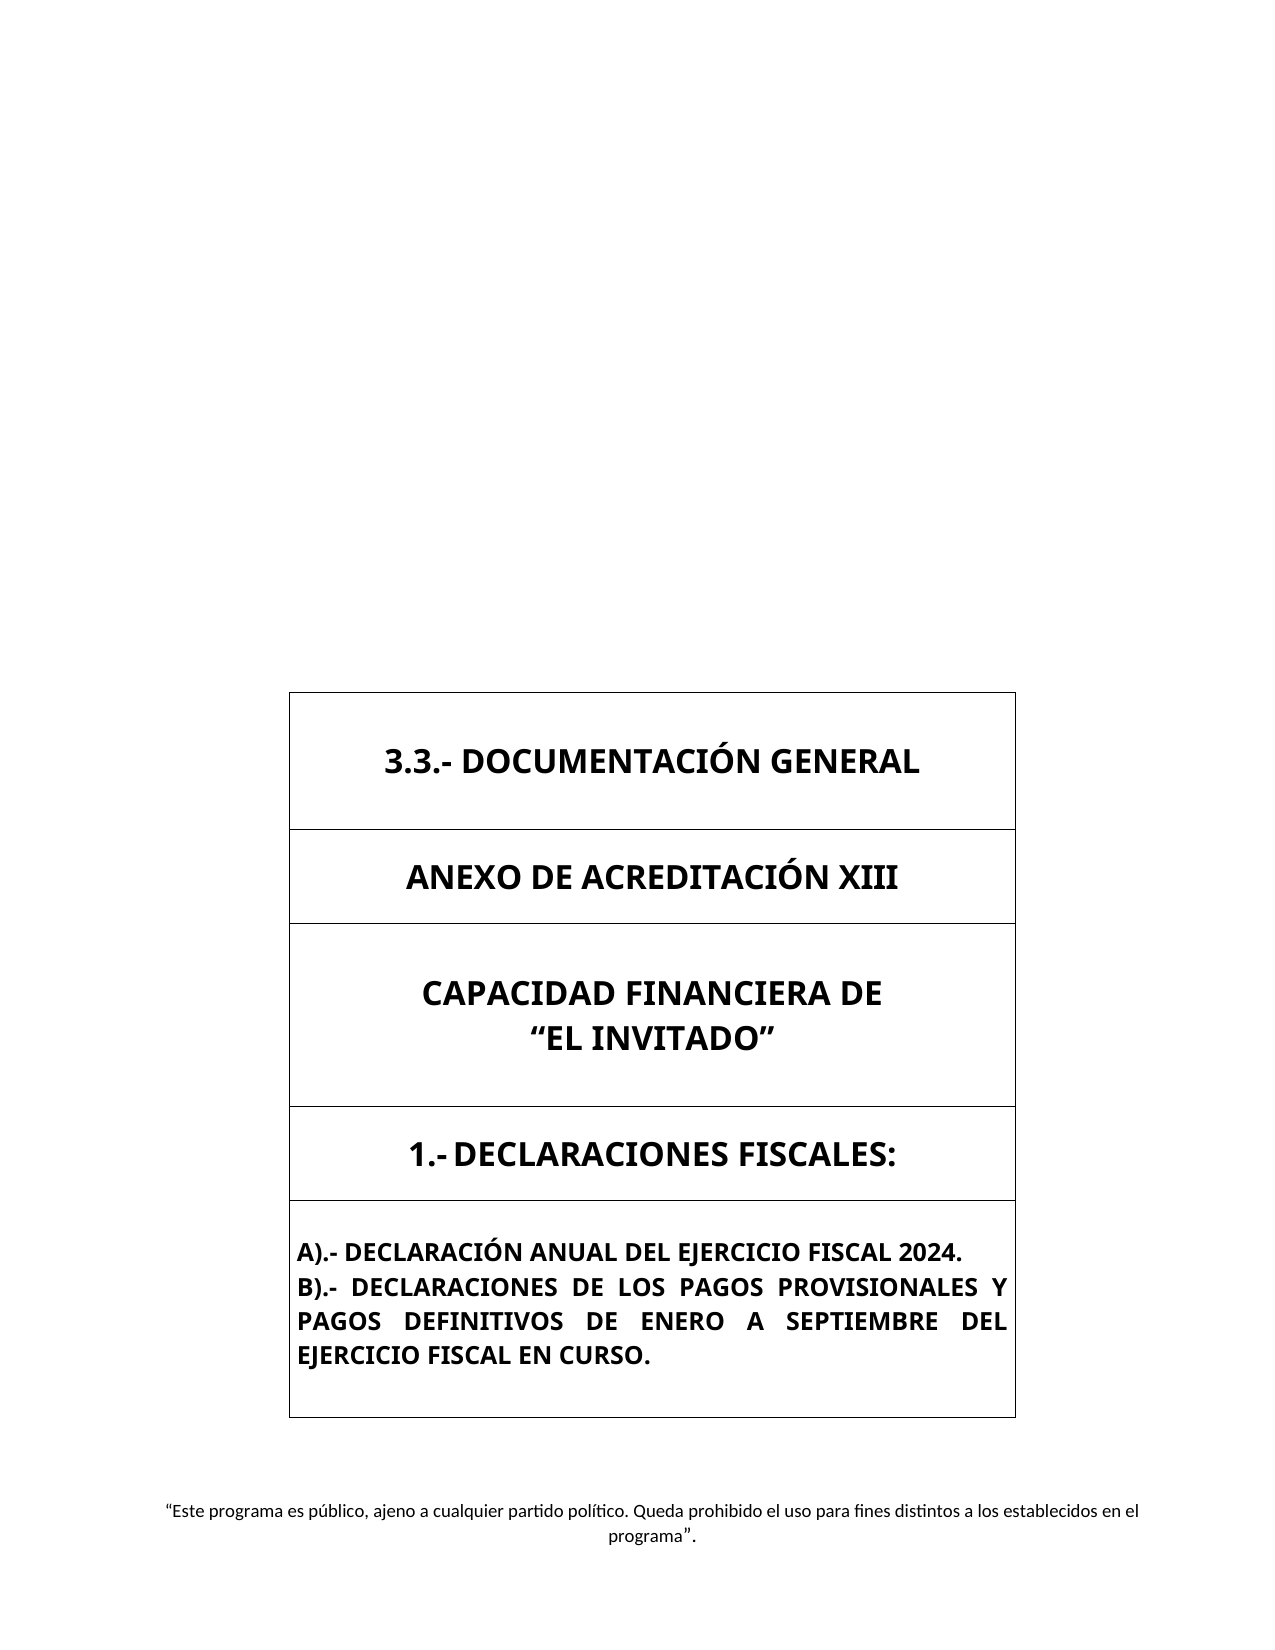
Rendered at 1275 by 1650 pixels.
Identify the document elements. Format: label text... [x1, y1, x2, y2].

table_cell CAPACIDAD FINANCIERA DE “EL INVITADO” [290, 924, 1015, 1106]
table_cell A).- DECLARACIÓN ANUAL DEL EJERCICIO FISCAL 2024. B).- DECLARACIONES DE LOS PAGOS PROVISIONALES Y PAGOS DEFINITIVOS DE ENERO A SEPTIEMBRE DEL EJERCICIO FISCAL EN CURSO. [290, 1201, 1015, 1417]
table_cell 1.- DECLARACIONES FISCALES: [290, 1107, 1015, 1199]
table_header 3.3.- DOCUMENTACIÓN GENERAL [290, 693, 1015, 829]
table_cell ANEXO DE ACREDITACIÓN XIII [290, 830, 1015, 922]
